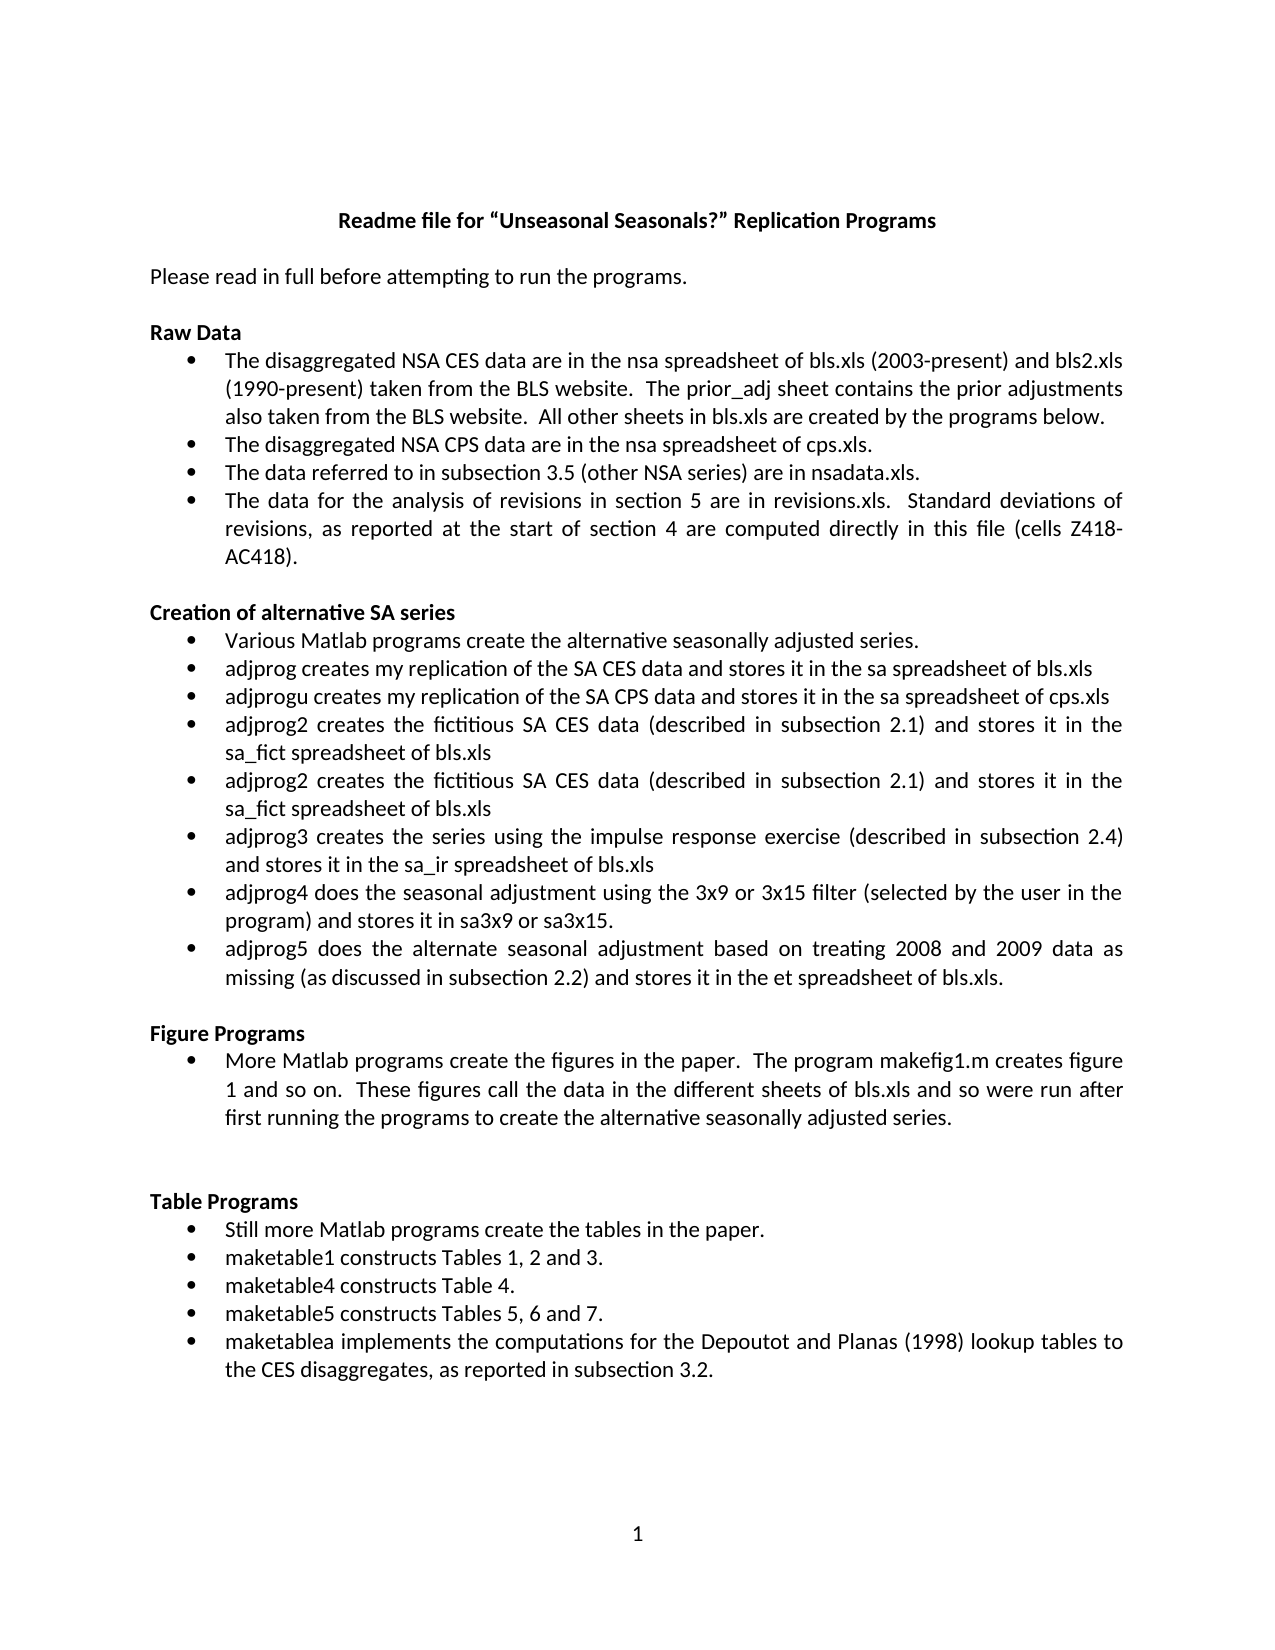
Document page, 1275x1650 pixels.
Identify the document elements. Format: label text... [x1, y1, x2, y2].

list adjprog4 does the seasonal adjustment using the 3x9 or 3x15 filter (selected by the user in the program) and stores it in sa3x9 or sa3x15. [187, 878, 1125, 934]
text Raw Data [150, 318, 1125, 346]
list adjprog2 creates the fictitious SA CES data (described in subsection 2.1) and stores it in the sa_fict spreadsheet of bls.xls [187, 710, 1125, 766]
list Various Matlab programs create the alternative seasonally adjusted series. [187, 626, 1125, 654]
list maketable5 constructs Tables 5, 6 and 7. [187, 1299, 1125, 1327]
text Creation of alternative SA series [150, 598, 1125, 626]
text Figure Programs [150, 1019, 1125, 1047]
list adjprog5 does the alternate seasonal adjustment based on treating 2008 and 2009 data as missing (as discussed in subsection 2.2) and stores it in the et spreadsheet of bls.xls. [187, 934, 1125, 991]
list The data for the analysis of revisions in section 5 are in revisions.xls. Standard deviations of revisions, as reported at the start of section 4 are computed directly in this file (cells Z418-AC418). [187, 486, 1125, 570]
list The disaggregated NSA CPS data are in the nsa spreadsheet of cps.xls. [187, 430, 1125, 458]
list maketable1 constructs Tables 1, 2 and 3. [187, 1243, 1125, 1271]
text Table Programs [150, 1187, 1125, 1215]
list The data referred to in subsection 3.5 (other NSA series) are in nsadata.xls. [187, 458, 1125, 486]
text Readme file for “Unseasonal Seasonals?” Replication Programs [150, 206, 1125, 234]
list adjprog2 creates the fictitious SA CES data (described in subsection 2.1) and stores it in the sa_fict spreadsheet of bls.xls [187, 766, 1125, 822]
list adjprog3 creates the series using the impulse response exercise (described in subsection 2.4) and stores it in the sa_ir spreadsheet of bls.xls [187, 822, 1125, 878]
text Please read in full before attempting to run the programs. [150, 262, 1125, 290]
list adjprog creates my replication of the SA CES data and stores it in the sa spreadsheet of bls.xls [187, 654, 1125, 682]
list maketablea implements the computations for the Depoutot and Planas (1998) lookup tables to the CES disaggregates, as reported in subsection 3.2. [187, 1327, 1125, 1383]
list More Matlab programs create the figures in the paper. The program makefig1.m creates figure 1 and so on. These figures call the data in the different sheets of bls.xls and so were run after first running the programs to create the alternative seasonally adjusted series. [187, 1047, 1125, 1131]
list adjprogu creates my replication of the SA CPS data and stores it in the sa spreadsheet of cps.xls [187, 682, 1125, 710]
list Still more Matlab programs create the tables in the paper. [187, 1215, 1125, 1243]
list maketable4 constructs Table 4. [187, 1271, 1125, 1299]
list The disaggregated NSA CES data are in the nsa spreadsheet of bls.xls (2003-present) and bls2.xls (1990-present) taken from the BLS website. The prior_adj sheet contains the prior adjustments also taken from the BLS website. All other sheets in bls.xls are created by the programs below. [187, 346, 1125, 430]
